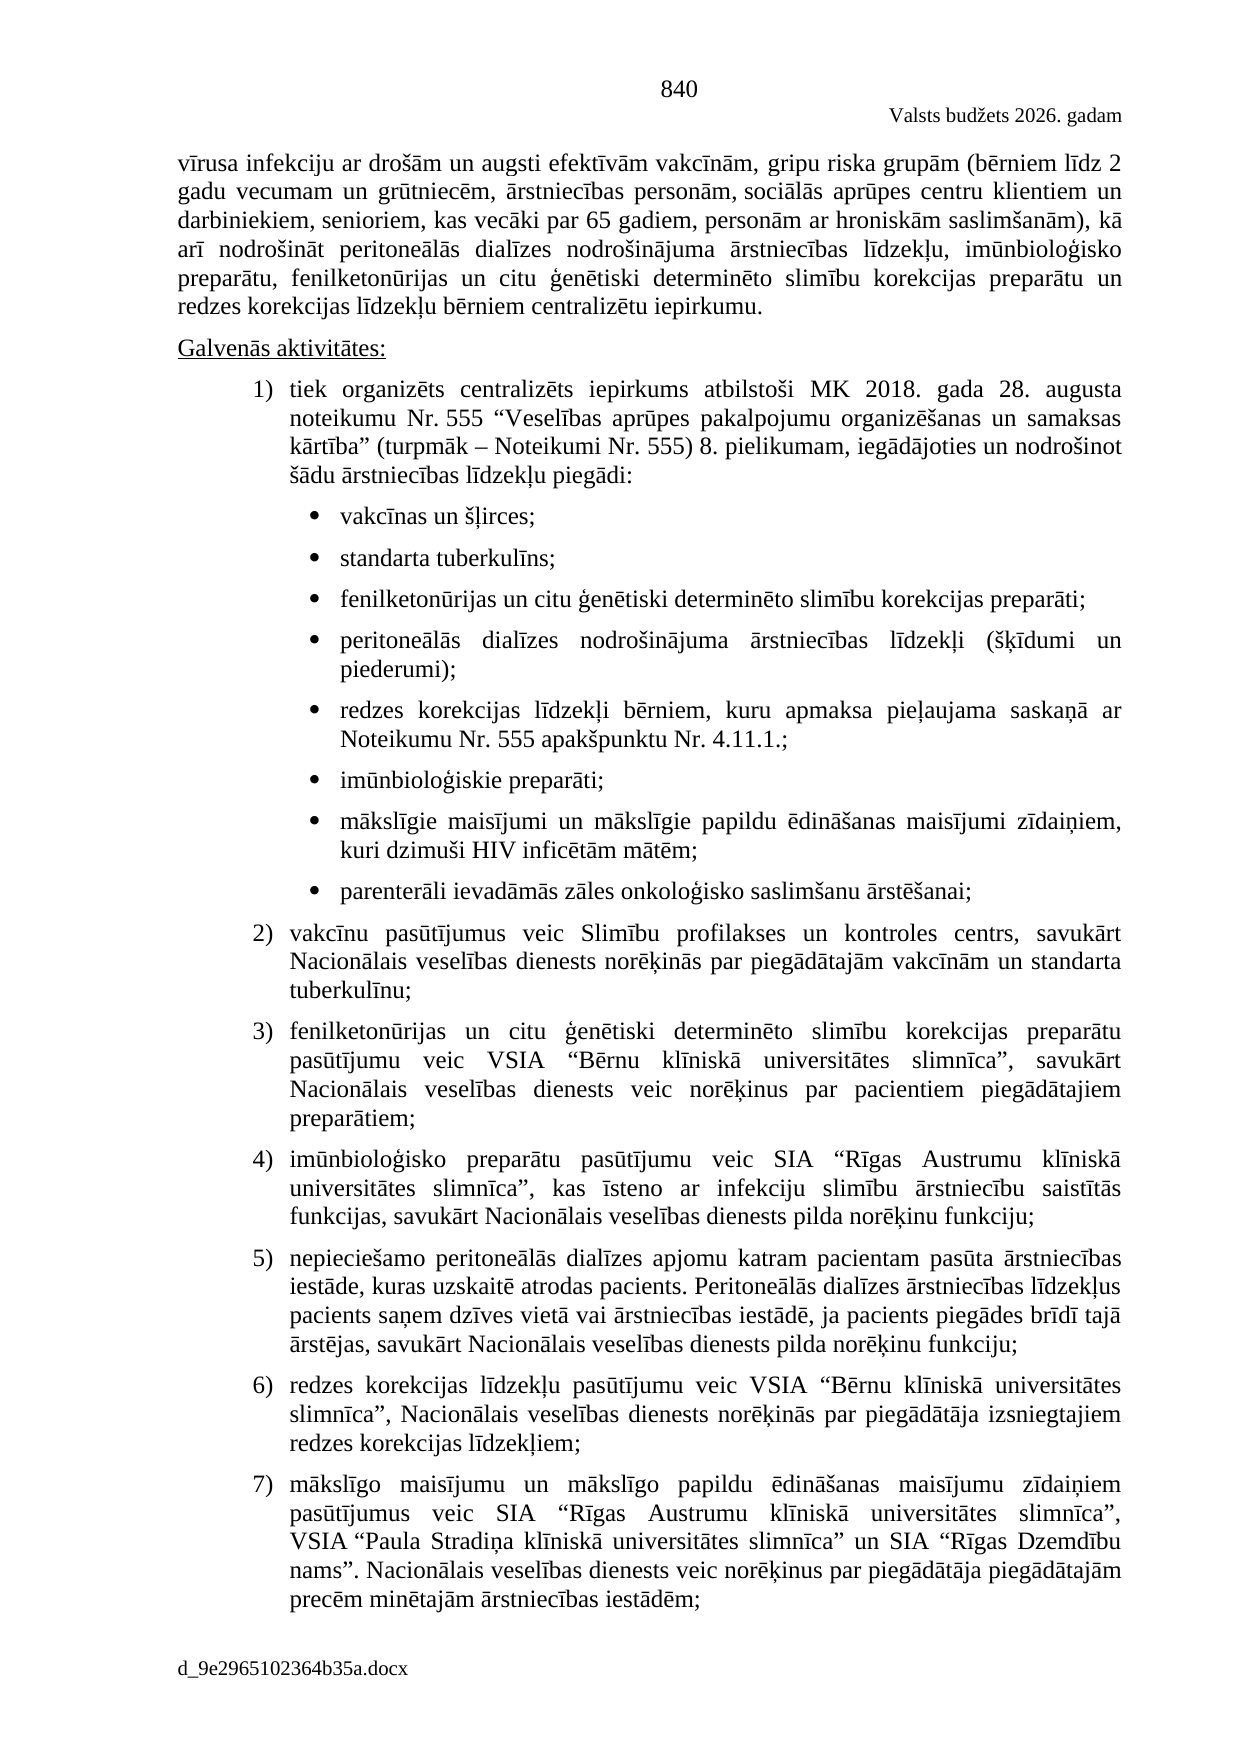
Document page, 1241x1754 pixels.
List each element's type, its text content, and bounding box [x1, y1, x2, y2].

list mākslīgo maisījumu un mākslīgo papildu ēdināšanas maisījumu zīdaiņiem pasūtījumus veic SIA “Rīgas Austrumu klīniskā universitātes slimnīca”, VSIA “Paula Stradiņa klīniskā universitātes slimnīca” un SIA “Rīgas Dzemdību nams”. Nacionālais veselības dienests veic norēķinus par piegādātāja piegādātajām precēm minētajām ārstniecības iestādēm; [252, 1469, 1122, 1613]
list mākslīgie maisījumi un mākslīgie papildu ēdināšanas maisījumi zīdaiņiem, kuri dzimuši HIV inficētām mātēm; [310, 806, 1122, 864]
list vakcīnas un šļirces; [310, 501, 1122, 530]
list redzes korekcijas līdzekļu pasūtījumu veic VSIA “Bērnu klīniskā universitātes slimnīca”, Nacionālais veselības dienests norēķinās par piegādātāja izsniegtajiem redzes korekcijas līdzekļiem; [252, 1370, 1122, 1456]
list fenilketonūrijas un citu ģenētiski determinēto slimību korekcijas preparātu pasūtījumu veic VSIA “Bērnu klīniskā universitātes slimnīca”, savukārt Nacionālais veselības dienests veic norēķinus par pacientiem piegādātajiem preparātiem; [252, 1016, 1122, 1131]
list imūnbioloģiskie preparāti; [310, 765, 1122, 794]
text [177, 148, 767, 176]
list fenilketonūrijas un citu ģenētiski determinēto slimību korekcijas preparāti; [310, 584, 1122, 613]
list imūnbioloģisko preparātu pasūtījumu veic SIA “Rīgas Austrumu klīniskā universitātes slimnīca”, kas īsteno ar infekciju slimību ārstniecību saistītās funkcijas, savukārt Nacionālais veselības dienests pilda norēķinu funkciju; [252, 1144, 1122, 1230]
text Galvenās aktivitātes: [177, 333, 1122, 361]
list standarta tuberkulīns; [310, 543, 1122, 571]
list parenterāli ievadāmās zāles onkoloģisko saslimšanu ārstēšanai; [310, 876, 1122, 905]
list peritoneālās dialīzes nodrošinājuma ārstniecības līdzekļi (šķīdumi un piederumi); [310, 625, 1122, 683]
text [177, 205, 1122, 320]
list redzes korekcijas līdzekļi bērniem, kuru apmaksa pieļaujama saskaņā ar Noteikumu Nr. 555 apakšpunktu Nr. 4.11.1.; [310, 695, 1122, 753]
list tiek organizēts centralizēts iepirkums atbilstoši MK 2018. gada 28. augusta noteikumu Nr. 555 “Veselības aprūpes pakalpojumu organizēšanas un samaksas kārtība” (turpmāk – Noteikumi Nr. 555) 8. pielikumam, iegādājoties un nodrošinot šādu ārstniecības līdzekļu piegādi: [252, 374, 1122, 489]
list vakcīnu pasūtījumus veic Slimību profilakses un kontroles centrs, savukārt Nacionālais veselības dienests norēķinās par piegādātajām vakcīnām un standarta tuberkulīnu; [252, 918, 1122, 1004]
list nepieciešamo peritoneālās dialīzes apjomu katram pacientam pasūta ārstniecības iestāde, kuras uzskaitē atrodas pacients. Peritoneālās dialīzes ārstniecības līdzekļus pacients saņem dzīves vietā vai ārstniecības iestādē, ja pacients piegādes brīdī tajā ārstējas, savukārt Nacionālais veselības dienests pilda norēķinu funkciju; [252, 1243, 1122, 1358]
